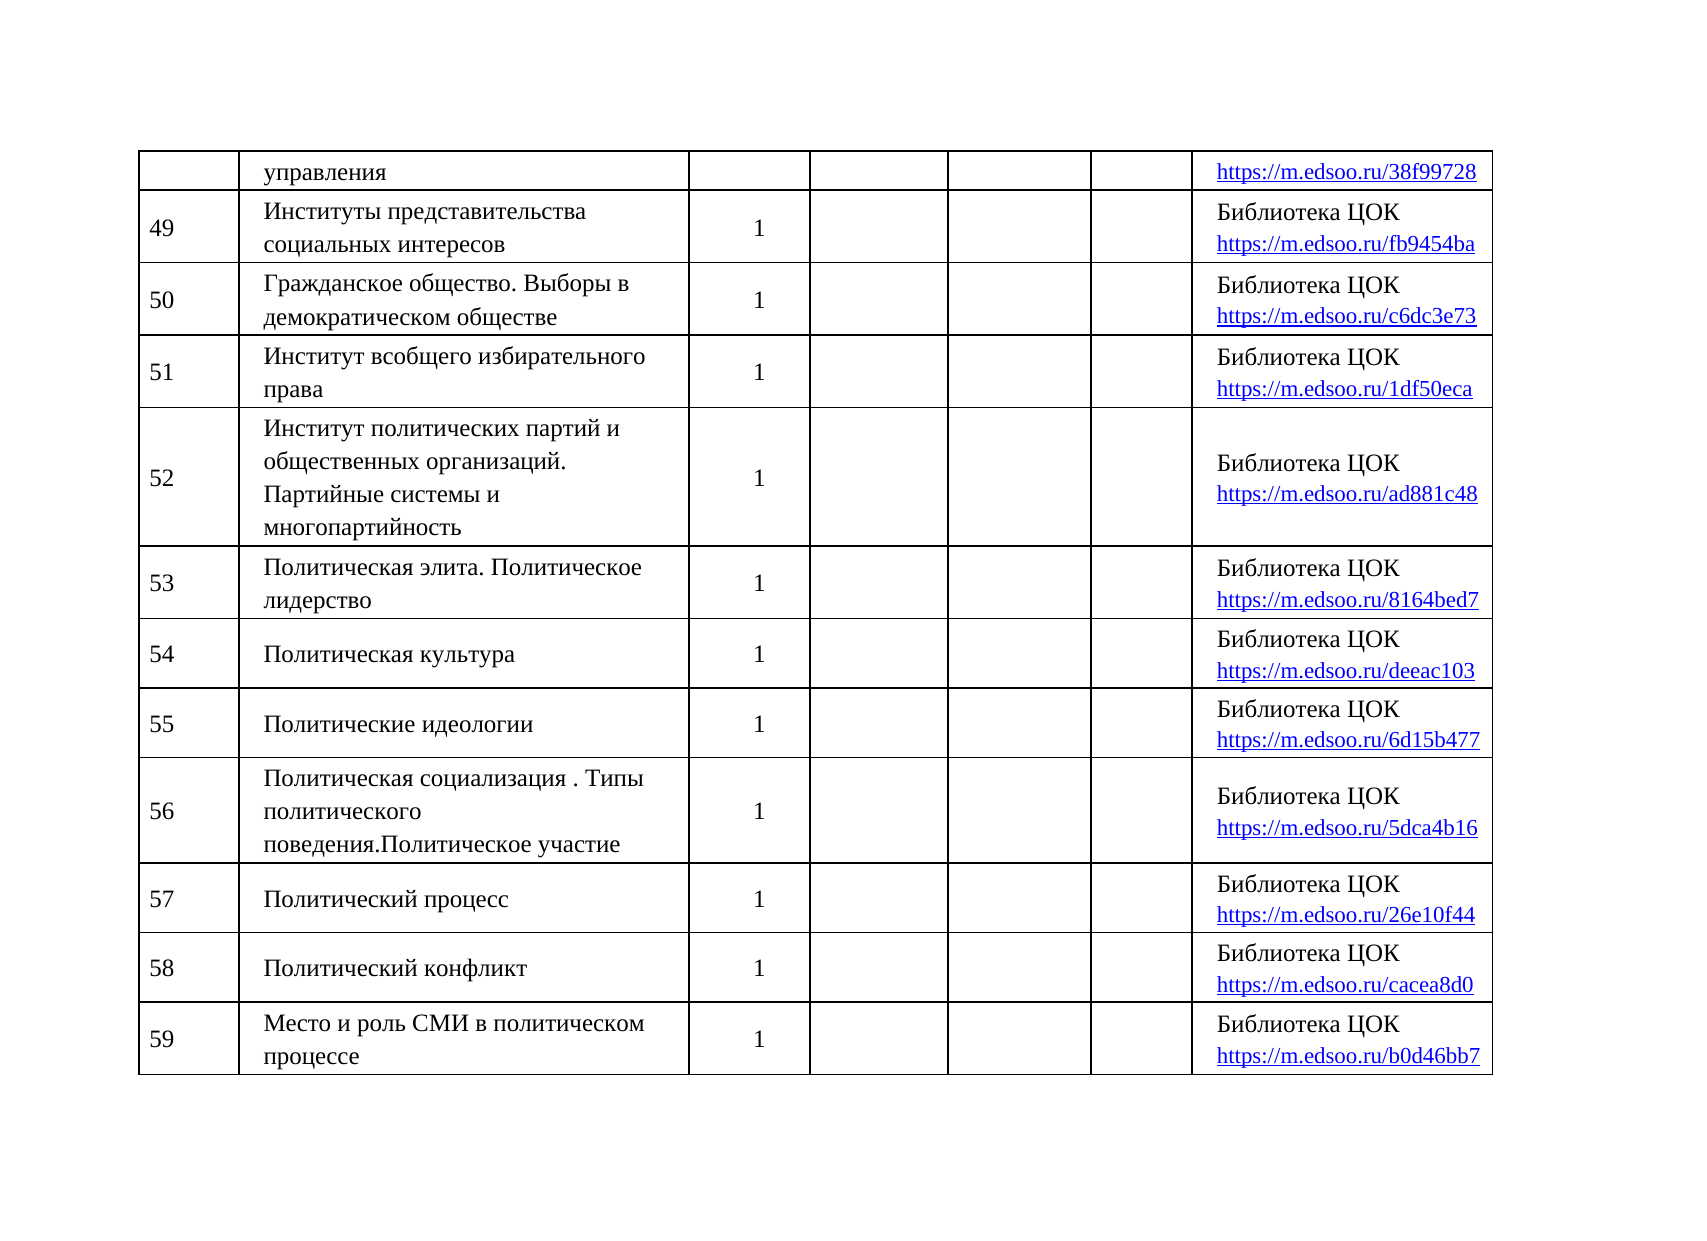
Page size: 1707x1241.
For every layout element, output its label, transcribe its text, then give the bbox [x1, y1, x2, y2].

table_cell [949, 408, 1090, 545]
table_cell Место и роль СМИ в политическом процессе [240, 1003, 688, 1073]
table_cell Гражданское общество. Выборы в демократическом обществе [240, 263, 688, 334]
table_cell [949, 547, 1090, 617]
table_cell Политическая культура [240, 619, 688, 687]
table_cell [949, 864, 1090, 932]
table_cell [949, 263, 1090, 334]
table_cell [1092, 408, 1191, 545]
table_cell 59 [140, 1003, 238, 1073]
table_cell [1092, 619, 1191, 687]
table_cell 50 [140, 263, 238, 334]
table_cell [949, 619, 1090, 687]
table_cell 54 [140, 619, 238, 687]
table_cell Библиотека ЦОК https://m.edsoo.ru/1df50eca [1193, 336, 1492, 407]
table_cell Библиотека ЦОК https://m.edsoo.ru/6d15b477 [1193, 689, 1492, 757]
table_cell Библиотека ЦОК https://m.edsoo.ru/fb9454ba [1193, 191, 1492, 262]
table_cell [1193, 152, 1492, 189]
table_cell [949, 1003, 1090, 1073]
table_cell 1 [690, 1003, 809, 1073]
table_cell Библиотека ЦОК https://m.edsoo.ru/b0d46bb7 [1193, 1003, 1492, 1073]
table_cell Политический конфликт [240, 933, 688, 1001]
table_cell 1 [690, 191, 809, 262]
table_cell [811, 263, 947, 334]
table_cell Политическая социализация . Типы политического поведения.Политическое участие [240, 758, 688, 862]
table_cell 55 [140, 689, 238, 757]
table_cell [811, 547, 947, 617]
table_cell [811, 1003, 947, 1073]
table_cell [1092, 547, 1191, 617]
table_cell 51 [140, 336, 238, 407]
table_cell [1092, 1003, 1191, 1073]
table_cell [811, 408, 947, 545]
table_cell 1 [690, 336, 809, 407]
table_cell 48 [140, 152, 238, 189]
table_cell 56 [140, 758, 238, 862]
table_cell 1 [690, 933, 809, 1001]
table_cell Политические идеологии [240, 689, 688, 757]
table_cell [811, 152, 947, 189]
table_cell [1092, 758, 1191, 862]
table_cell 1 [690, 547, 809, 617]
table_cell [1092, 933, 1191, 1001]
table_cell [811, 933, 947, 1001]
table_cell [949, 689, 1090, 757]
table_cell 1 [690, 864, 809, 932]
table_cell [1092, 864, 1191, 932]
table_cell Библиотека ЦОК https://m.edsoo.ru/5dca4b16 [1193, 758, 1492, 862]
table_cell [949, 191, 1090, 262]
table_cell [1092, 263, 1191, 334]
table_cell 52 [140, 408, 238, 545]
table_cell Библиотека ЦОК https://m.edsoo.ru/c6dc3e73 [1193, 263, 1492, 334]
table_cell Библиотека ЦОК https://m.edsoo.ru/8164bed7 [1193, 547, 1492, 617]
table_cell [1092, 689, 1191, 757]
table_cell [1092, 152, 1191, 189]
table_cell 1 [690, 619, 809, 687]
table_cell 53 [140, 547, 238, 617]
table_cell [1092, 336, 1191, 407]
table_cell [811, 191, 947, 262]
table_cell [949, 336, 1090, 407]
table_cell [811, 864, 947, 932]
table_cell 57 [140, 864, 238, 932]
table_cell 1 [690, 758, 809, 862]
table_cell 1 [690, 263, 809, 334]
table_cell [811, 758, 947, 862]
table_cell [240, 152, 688, 189]
table_cell Политический процесс [240, 864, 688, 932]
table_cell Библиотека ЦОК https://m.edsoo.ru/26e10f44 [1193, 864, 1492, 932]
table_cell [949, 758, 1090, 862]
table_cell [949, 152, 1090, 189]
table_cell Библиотека ЦОК https://m.edsoo.ru/cacea8d0 [1193, 933, 1492, 1001]
table_cell Институт всобщего избирательного права [240, 336, 688, 407]
table_cell [811, 336, 947, 407]
table_cell Институты представительства социальных интересов [240, 191, 688, 262]
table_cell 1 [690, 689, 809, 757]
table_cell 1 [690, 152, 809, 189]
table_cell Политическая элита. Политическое лидерство [240, 547, 688, 617]
table_cell 1 [690, 408, 809, 545]
table_cell [811, 619, 947, 687]
table_cell Библиотека ЦОК https://m.edsoo.ru/ad881c48 [1193, 408, 1492, 545]
table_cell [811, 689, 947, 757]
table_cell Институт политических партий и общественных организаций. Партийные системы и многопартийность [240, 408, 688, 545]
table_cell [1092, 191, 1191, 262]
table_cell Библиотека ЦОК https://m.edsoo.ru/deeac103 [1193, 619, 1492, 687]
table_cell 49 [140, 191, 238, 262]
table_cell 58 [140, 933, 238, 1001]
table_cell [949, 933, 1090, 1001]
